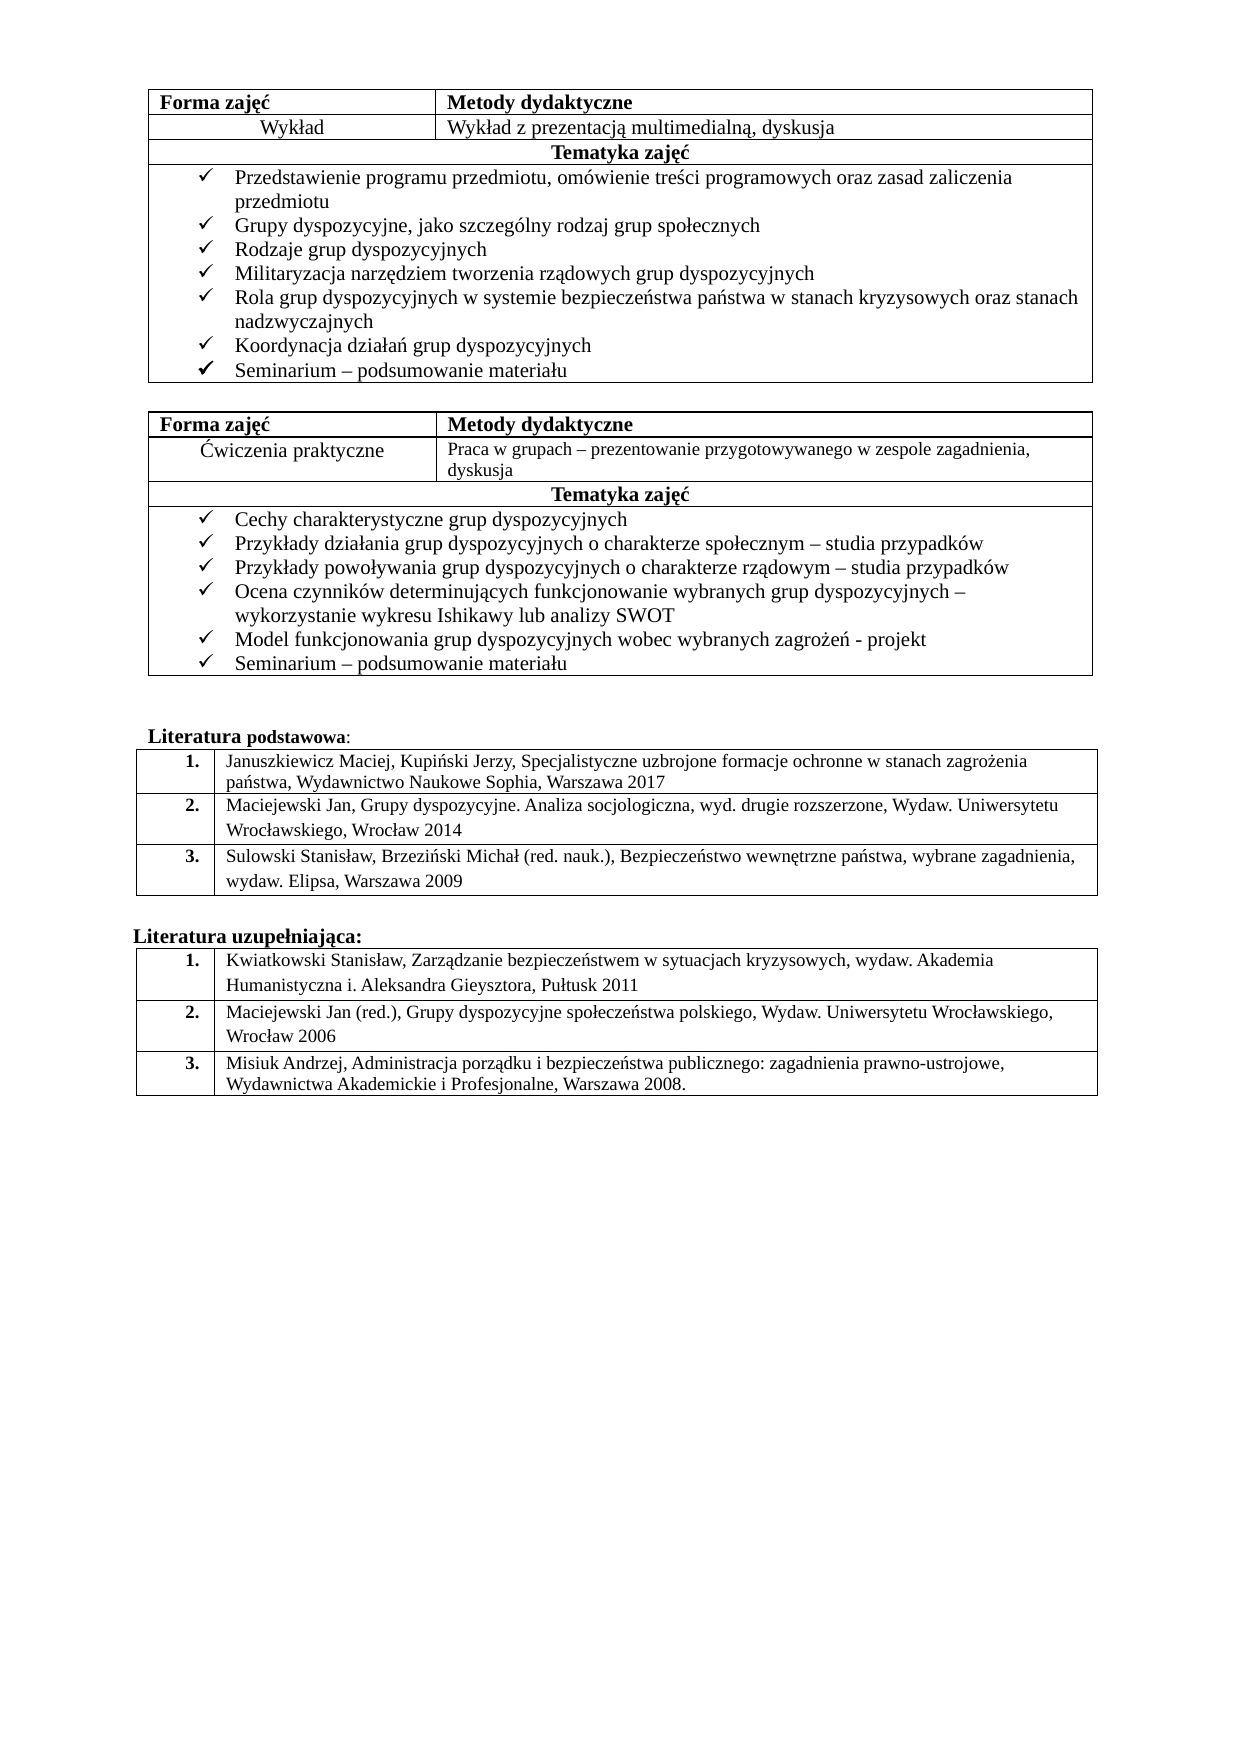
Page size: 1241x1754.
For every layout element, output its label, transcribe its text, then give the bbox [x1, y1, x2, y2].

table_cell Wykład [149, 115, 435, 139]
table_cell Przedstawienie programu przedmiotu, omówienie treści programowych oraz zasad zaliczenia przedmiotu Grupy dyspozycyjne, jako szczególny rodzaj grup społecznych Rodzaje grup dyspozycyjnych Militaryzacja narzędziem tworzenia rządowych grup dyspozycyjnych Rola grup dyspozycyjnych w systemie bezpieczeństwa państwa w stanach kryzysowych oraz stanach nadzwyczajnych Koordynacja działań grup dyspozycyjnych Seminarium – podsumowanie materiału [149, 165, 1092, 382]
table_cell Tematyka zajęć [149, 482, 1092, 506]
table_header [137, 949, 214, 999]
table_cell Praca w grupach – prezentowanie przygotowywanego w zespole zagadnienia, dyskusja [437, 438, 1092, 481]
table_cell [137, 794, 214, 844]
table_cell [137, 1001, 214, 1051]
table_cell Misiuk Andrzej, Administracja porządku i bezpieczeństwa publicznego: zagadnienia prawno-ustrojowe, Wydawnictwa Akademickie i Profesjonalne, Warszawa 2008. [215, 1052, 1097, 1095]
table_cell [137, 1052, 214, 1095]
table_header Metody dydaktyczne [437, 413, 1092, 436]
table_cell Cechy charakterystyczne grup dyspozycyjnych Przykłady działania grup dyspozycyjnych o charakterze społecznym – studia przypadków Przykłady powoływania grup dyspozycyjnych o charakterze rządowym – studia przypadków Ocena czynników determinujących funkcjonowanie wybranych grup dyspozycyjnych – wykorzystanie wykresu Ishikawy lub analizy SWOT Model funkcjonowania grup dyspozycyjnych wobec wybranych zagrożeń - projekt Seminarium – podsumowanie materiału [149, 507, 1092, 675]
text Literatura uzupełniająca: [133, 924, 1092, 948]
text Literatura podstawowa: [148, 724, 1092, 748]
table_header Forma zajęć [149, 413, 436, 436]
table_cell [137, 845, 214, 895]
table_header Kwiatkowski Stanisław, Zarządzanie bezpieczeństwem w sytuacjach kryzysowych, wydaw. Akademia Humanistyczna i. Aleksandra Gieysztora, Pułtusk 2011 [215, 949, 1097, 999]
table_header Forma zajęć [149, 90, 435, 114]
table_header Januszkiewicz Maciej, Kupiński Jerzy, Specjalistyczne uzbrojone formacje ochronne w stanach zagrożenia państwa, Wydawnictwo Naukowe Sophia, Warszawa 2017 [215, 750, 1097, 793]
table_header [137, 750, 214, 793]
table_header Metody dydaktyczne [436, 90, 1092, 114]
table_cell Maciejewski Jan, Grupy dyspozycyjne. Analiza socjologiczna, wyd. drugie rozszerzone, Wydaw. Uniwersytetu Wrocławskiego, Wrocław 2014 [215, 794, 1097, 844]
table_cell Ćwiczenia praktyczne [149, 438, 436, 481]
table_cell Sulowski Stanisław, Brzeziński Michał (red. nauk.), Bezpieczeństwo wewnętrzne państwa, wybrane zagadnienia, wydaw. Elipsa, Warszawa 2009 [215, 845, 1097, 895]
table_cell Maciejewski Jan (red.), Grupy dyspozycyjne społeczeństwa polskiego, Wydaw. Uniwersytetu Wrocławskiego, Wrocław 2006 [215, 1001, 1097, 1051]
table_cell Wykład z prezentacją multimedialną, dyskusja [436, 115, 1092, 139]
table_cell Tematyka zajęć [149, 140, 1092, 164]
